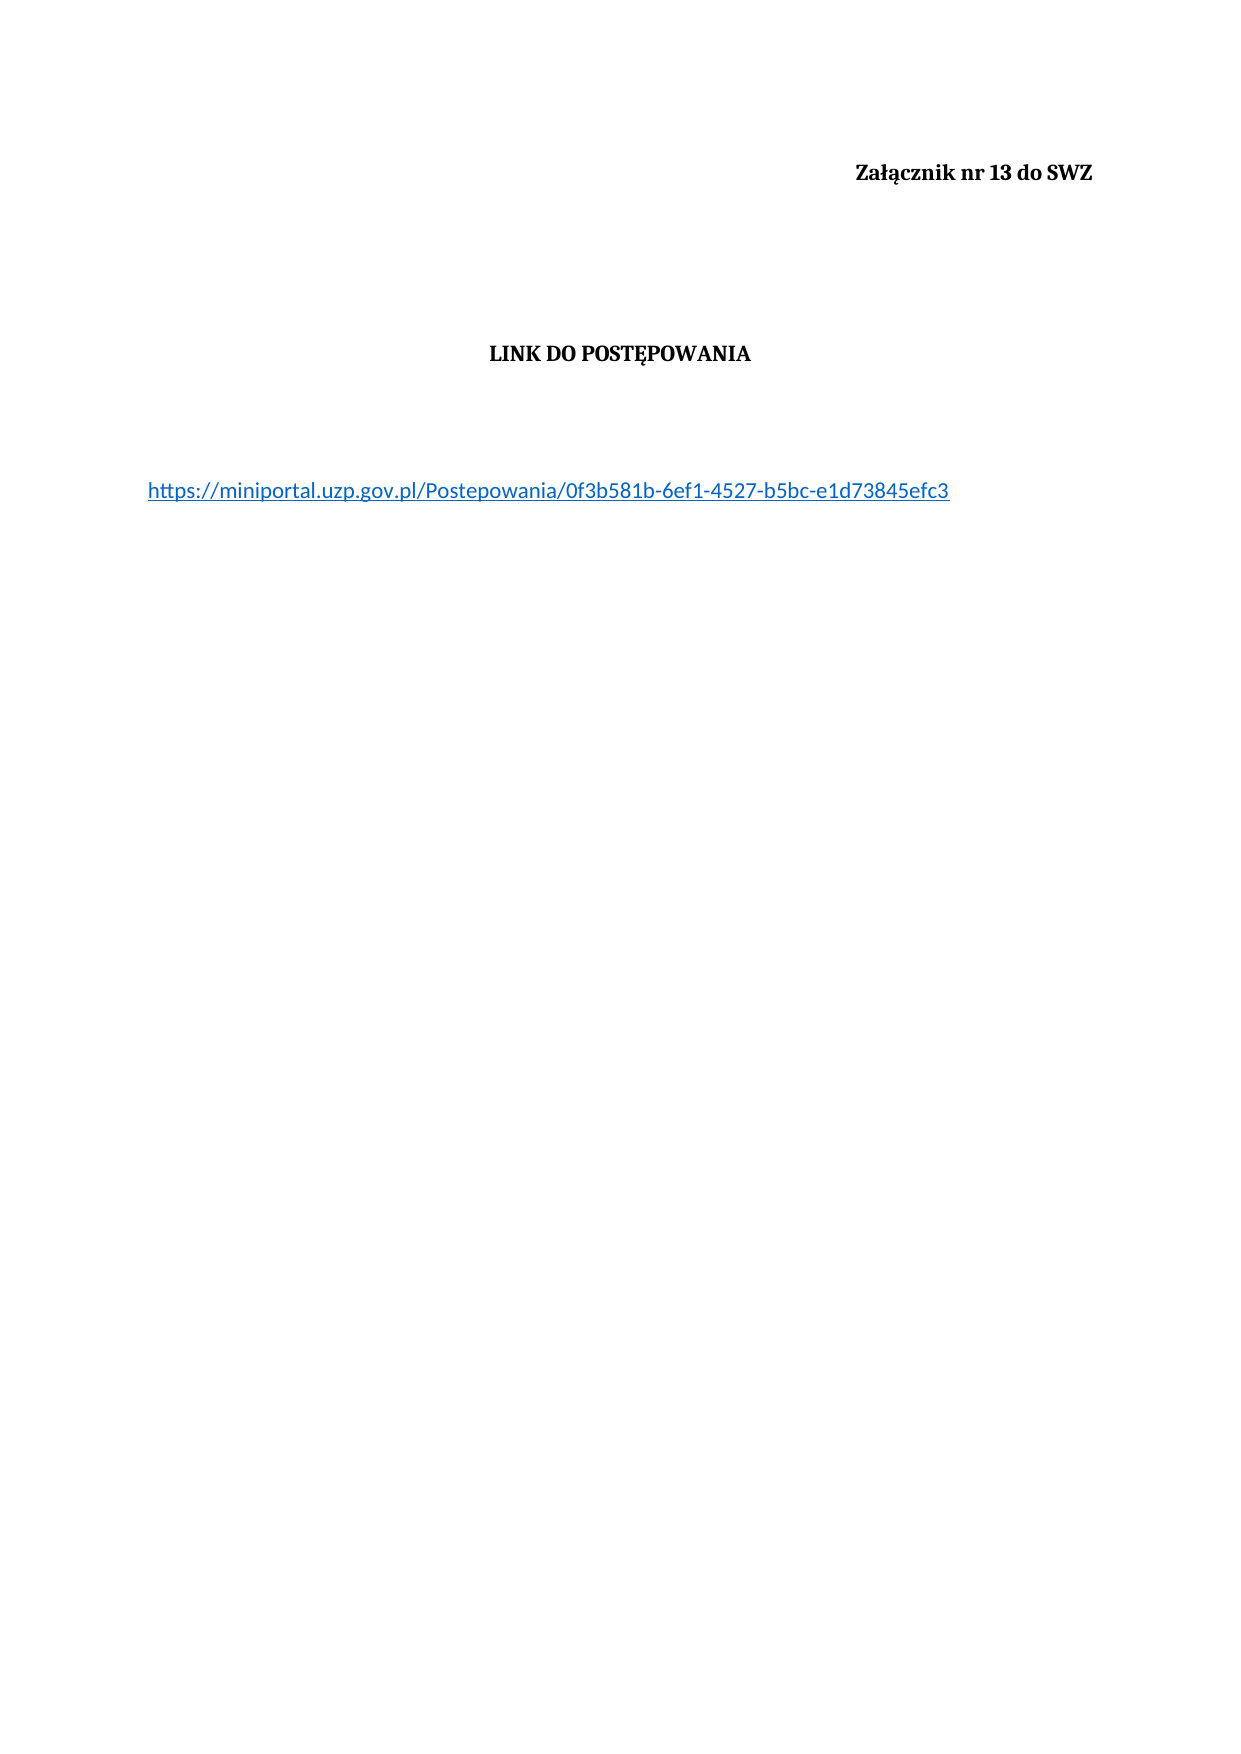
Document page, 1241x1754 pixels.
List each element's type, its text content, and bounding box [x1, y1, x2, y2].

text Załącznik nr 13 do SWZ [148, 160, 1093, 186]
text LINK DO POSTĘPOWANIA [148, 341, 1093, 367]
text https://miniportal.uzp.gov.pl/Postepowania/0f3b581b-6ef1-4527-b5bc-e1d73845efc3 [148, 476, 1093, 504]
